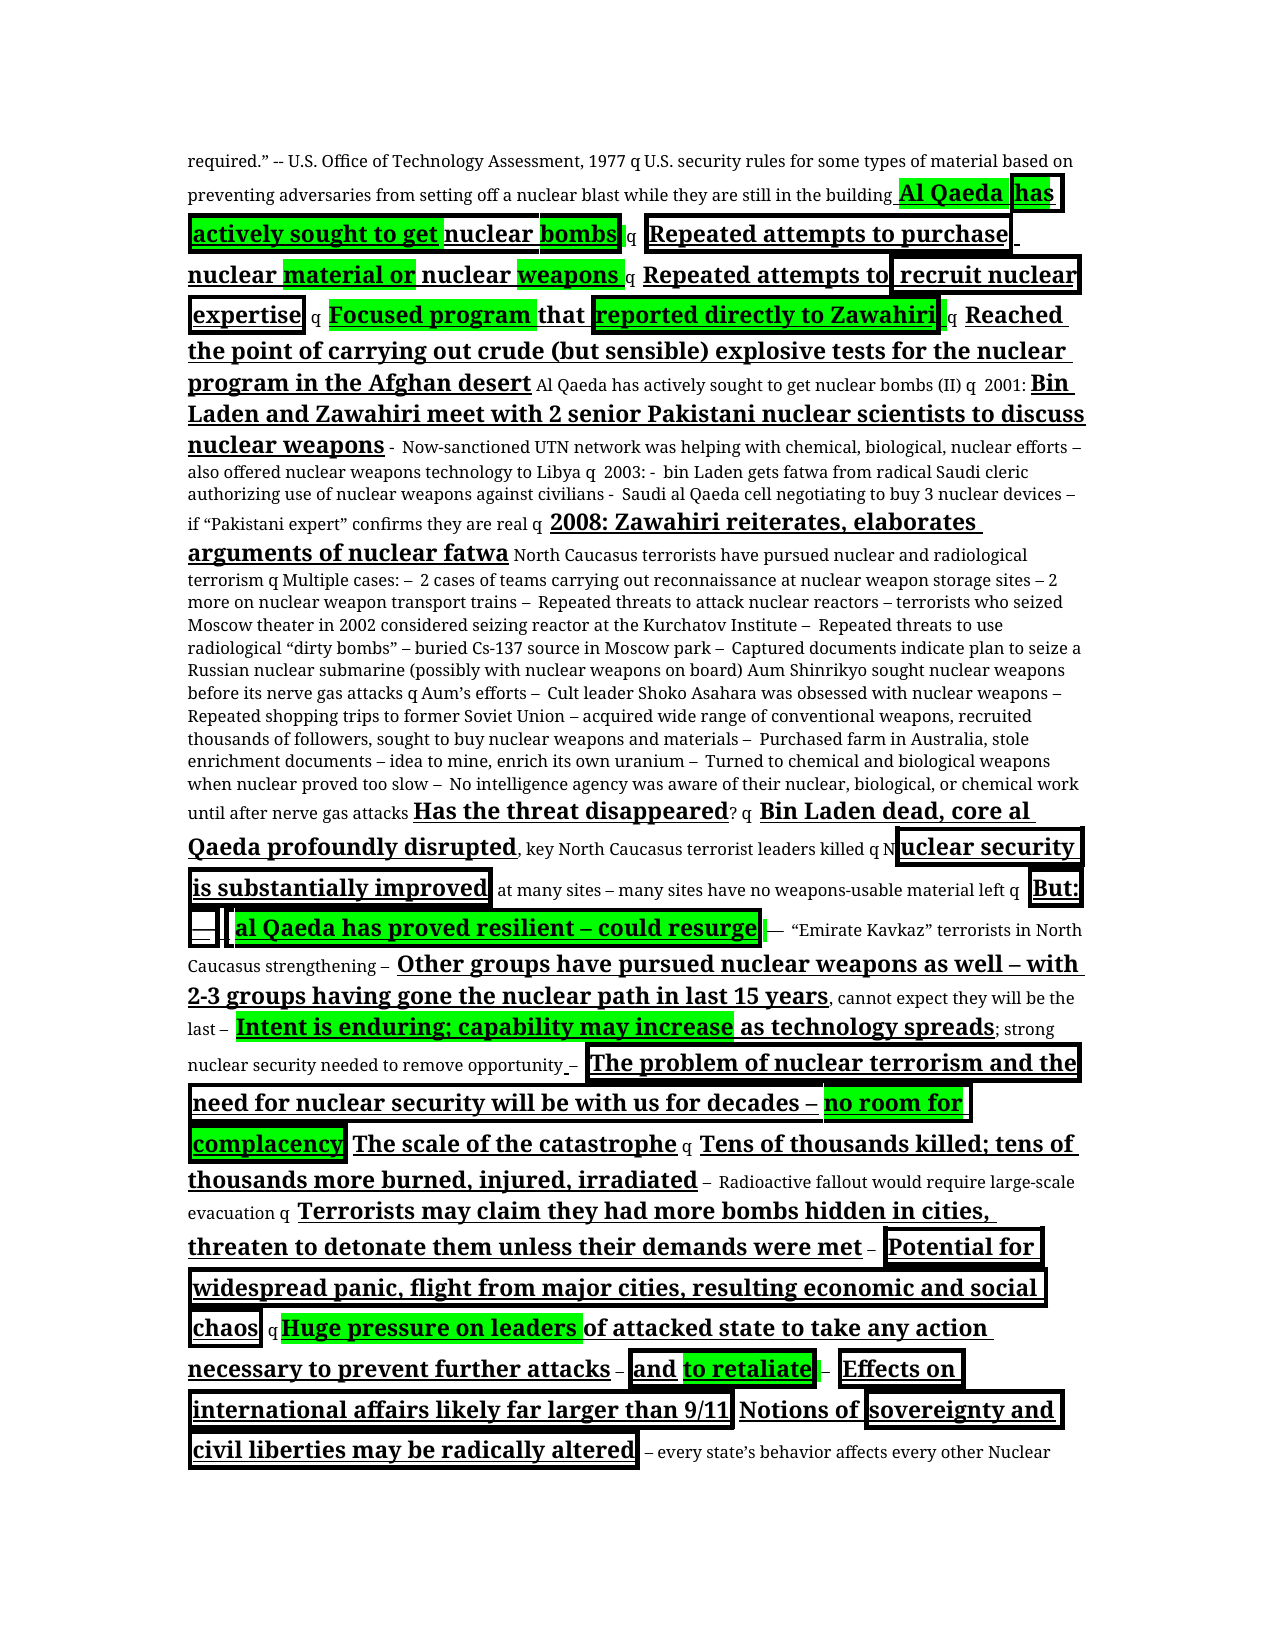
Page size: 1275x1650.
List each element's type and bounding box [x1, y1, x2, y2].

text [187, 150, 1087, 1470]
